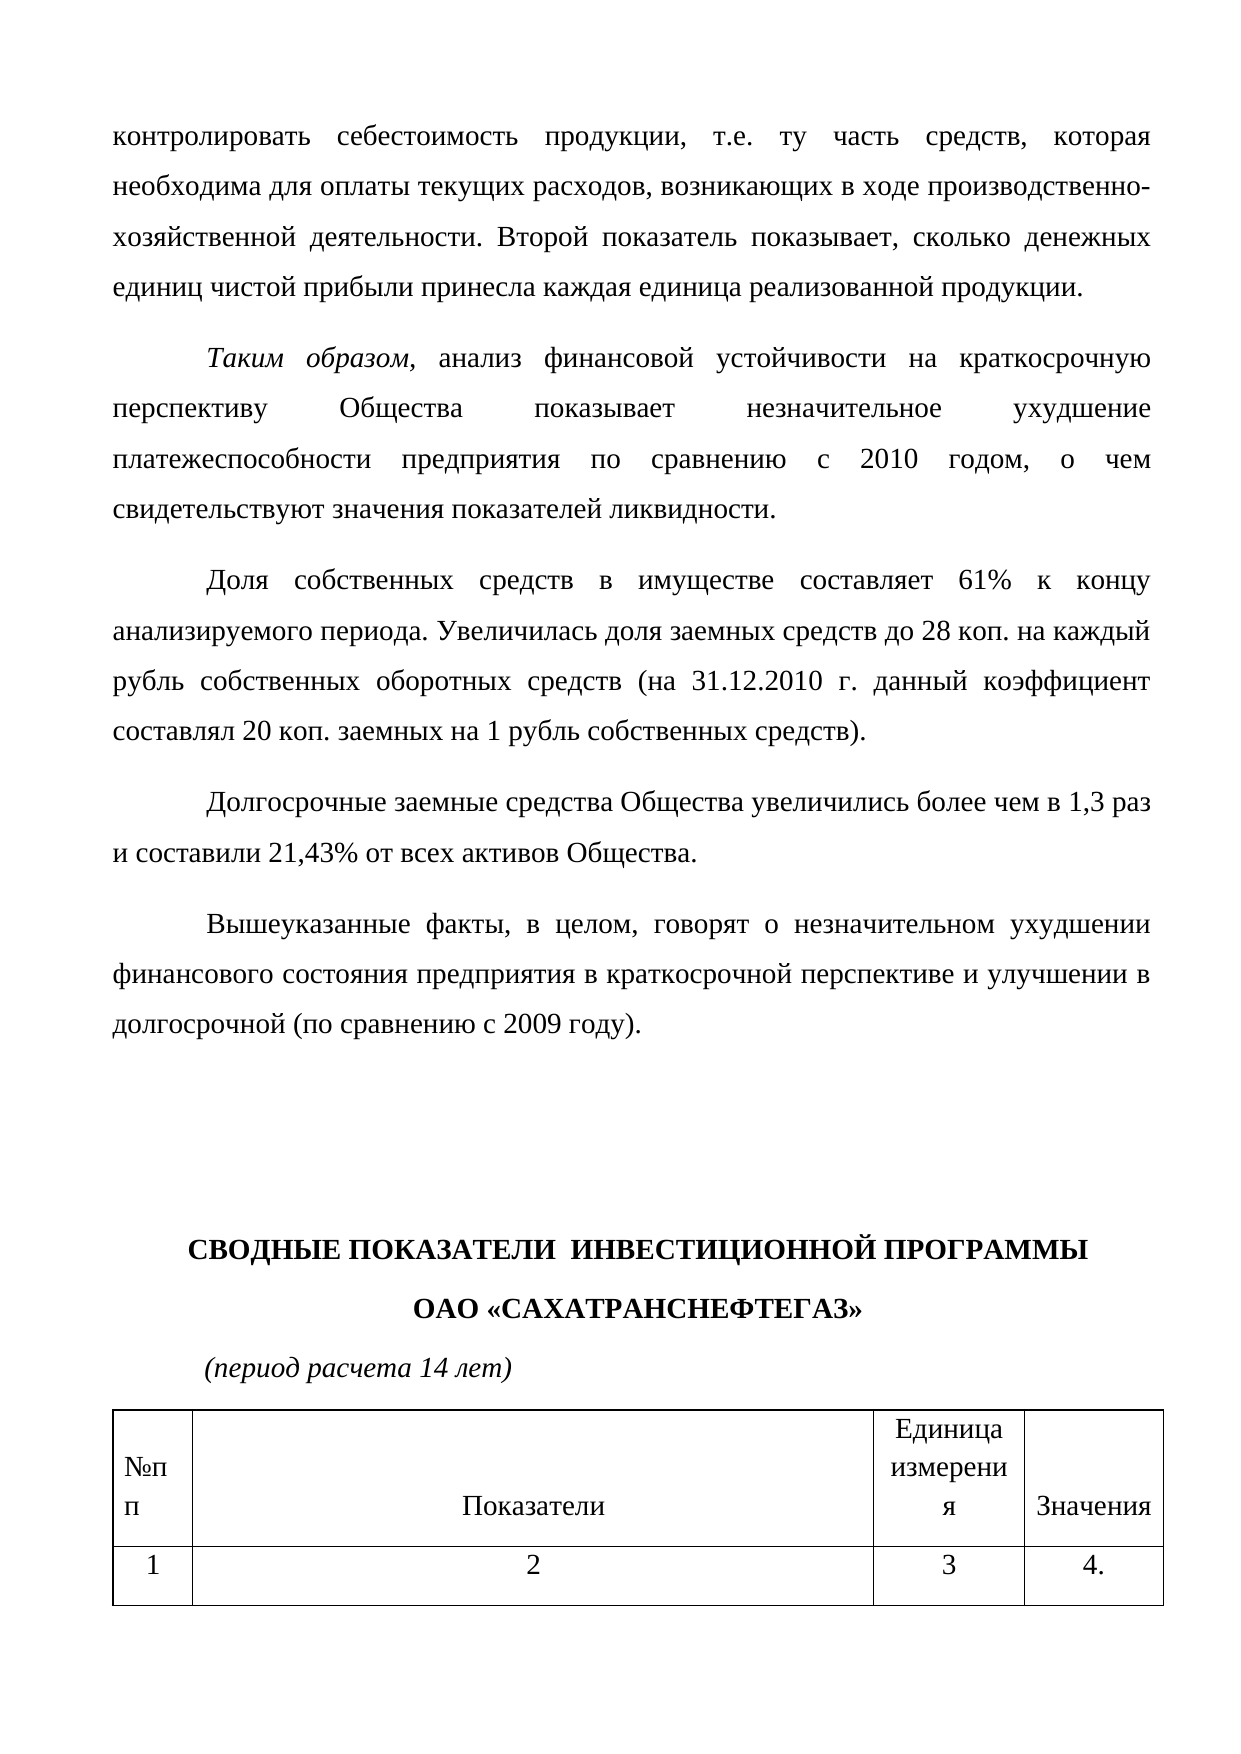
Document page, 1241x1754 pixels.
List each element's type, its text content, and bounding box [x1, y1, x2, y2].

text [112, 118, 1152, 303]
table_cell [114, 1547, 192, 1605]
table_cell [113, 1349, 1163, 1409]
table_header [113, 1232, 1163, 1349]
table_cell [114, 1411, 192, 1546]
text Вышеуказанные факты, в целом, говорят о незначительном ухудшении финансового состояния предприятия в краткосрочной перспективе и улучшении в долгосрочной (по сравнению с 2009 году). [112, 906, 1152, 1040]
text Доля собственных средств в имуществе составляет 61% к концу анализируемого периода. Увеличилась доля заемных средств до 28 коп. на каждый рубль собственных оборотных средств (на 31.12.2010 г. данный коэффициент составлял 20 коп. заемных на 1 рубль собственных средств). [112, 562, 1152, 747]
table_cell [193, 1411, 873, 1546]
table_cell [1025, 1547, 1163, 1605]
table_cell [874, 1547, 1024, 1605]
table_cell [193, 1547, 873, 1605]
text Таким образом, анализ финансовой устойчивости на краткосрочную перспективу Общества показывает незначительное ухудшение платежеспособности предприятия по сравнению с 2010 годом, о чем свидетельствуют значения показателей ликвидности. [112, 340, 1152, 525]
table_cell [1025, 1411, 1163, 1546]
text Долгосрочные заемные средства Общества увеличились более чем в 1,3 раз и составили 21,43% от всех активов Общества. [112, 784, 1152, 868]
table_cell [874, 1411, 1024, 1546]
